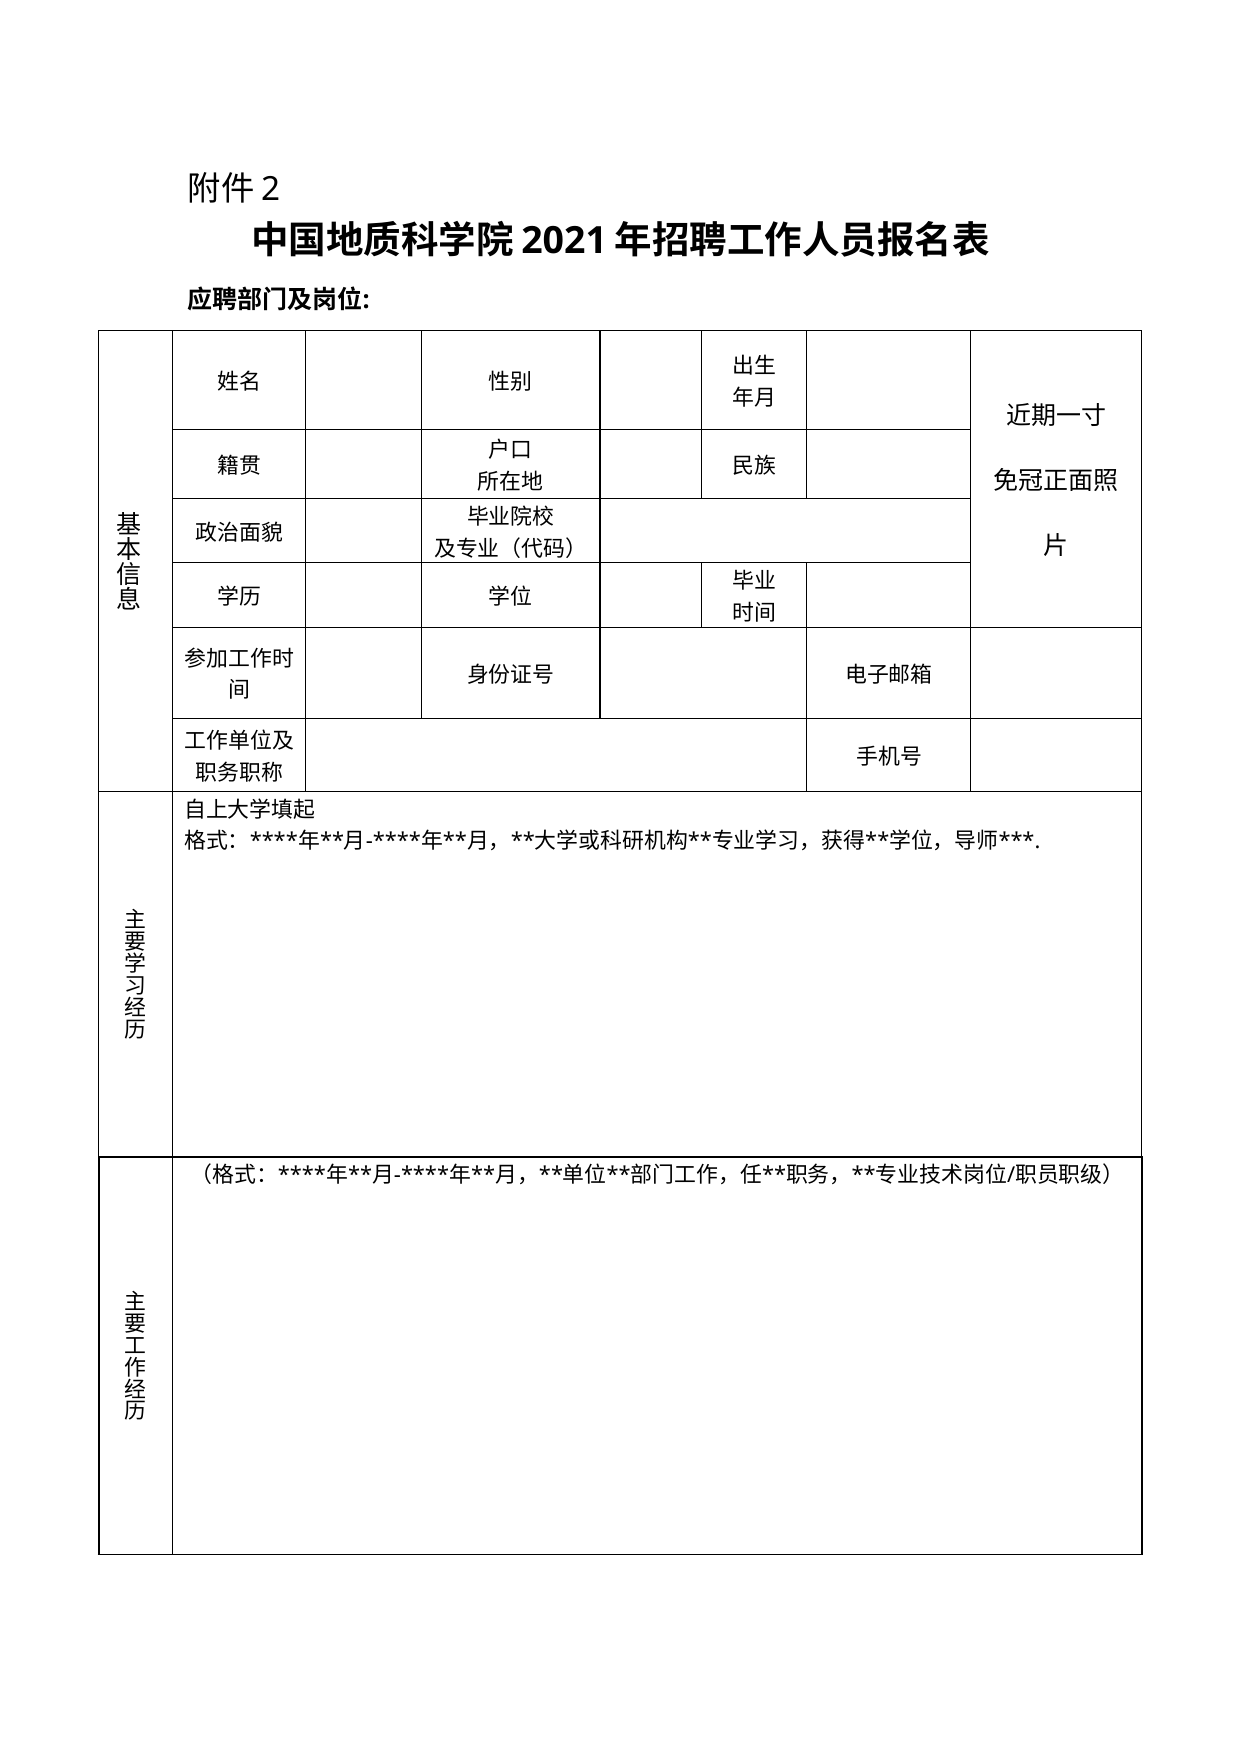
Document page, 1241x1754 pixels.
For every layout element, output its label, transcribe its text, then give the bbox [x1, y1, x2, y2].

table_cell 学历 [173, 563, 305, 627]
table_cell 民族 [702, 430, 806, 498]
text 附件2 [187, 162, 1053, 210]
table_cell 工作单位及职务职称 [173, 719, 305, 791]
table_cell 毕业 时间 [702, 563, 806, 627]
table_cell [306, 719, 806, 791]
table_cell 参加工作时间 [173, 628, 305, 717]
table_cell 主要学习经历 [99, 792, 172, 1156]
table_cell 政治面貌 [173, 499, 305, 562]
table_header 近期一寸 免冠正面照片 [971, 331, 1141, 627]
table_cell 学位 [422, 563, 599, 627]
table_cell [807, 563, 970, 627]
table_cell [601, 628, 806, 717]
table_cell [807, 430, 970, 498]
table_cell （格式：****年**月-****年**月，**单位**部门工作，任**职务，**专业技术岗位/职员职级） [173, 1158, 1141, 1554]
table_header 姓名 [173, 331, 305, 429]
table_cell [601, 563, 701, 627]
table_cell [971, 719, 1141, 791]
text 应聘部门及岗位: [187, 265, 1053, 330]
table_cell 籍贯 [173, 430, 305, 498]
table_cell [306, 430, 421, 498]
table_cell [306, 563, 421, 627]
table_cell 毕业院校 及专业（代码） [422, 499, 599, 562]
table_cell [601, 430, 701, 498]
table_header 基本信息 [99, 331, 172, 791]
table_cell 手机号 [807, 719, 970, 791]
table_cell 身份证号 [422, 628, 599, 717]
table_cell 自上大学填起 格式：****年**月-****年**月，**大学或科研机构**专业学习，获得**学位，导师***. [173, 792, 1141, 1156]
table_header [807, 331, 970, 429]
table_header 性别 [422, 331, 599, 429]
text 中国地质科学院2021年招聘工作人员报名表 [187, 210, 1053, 265]
table_cell [306, 499, 421, 562]
table_cell 户口 所在地 [422, 430, 599, 498]
table_header 出生 年月 [702, 331, 806, 429]
table_cell [971, 628, 1141, 717]
table_cell 主要工作经历 [100, 1158, 172, 1554]
table_cell [306, 628, 421, 717]
table_header [306, 331, 421, 429]
table_header [601, 331, 701, 429]
table_cell [601, 499, 970, 562]
table_cell 电子邮箱 [807, 628, 970, 717]
